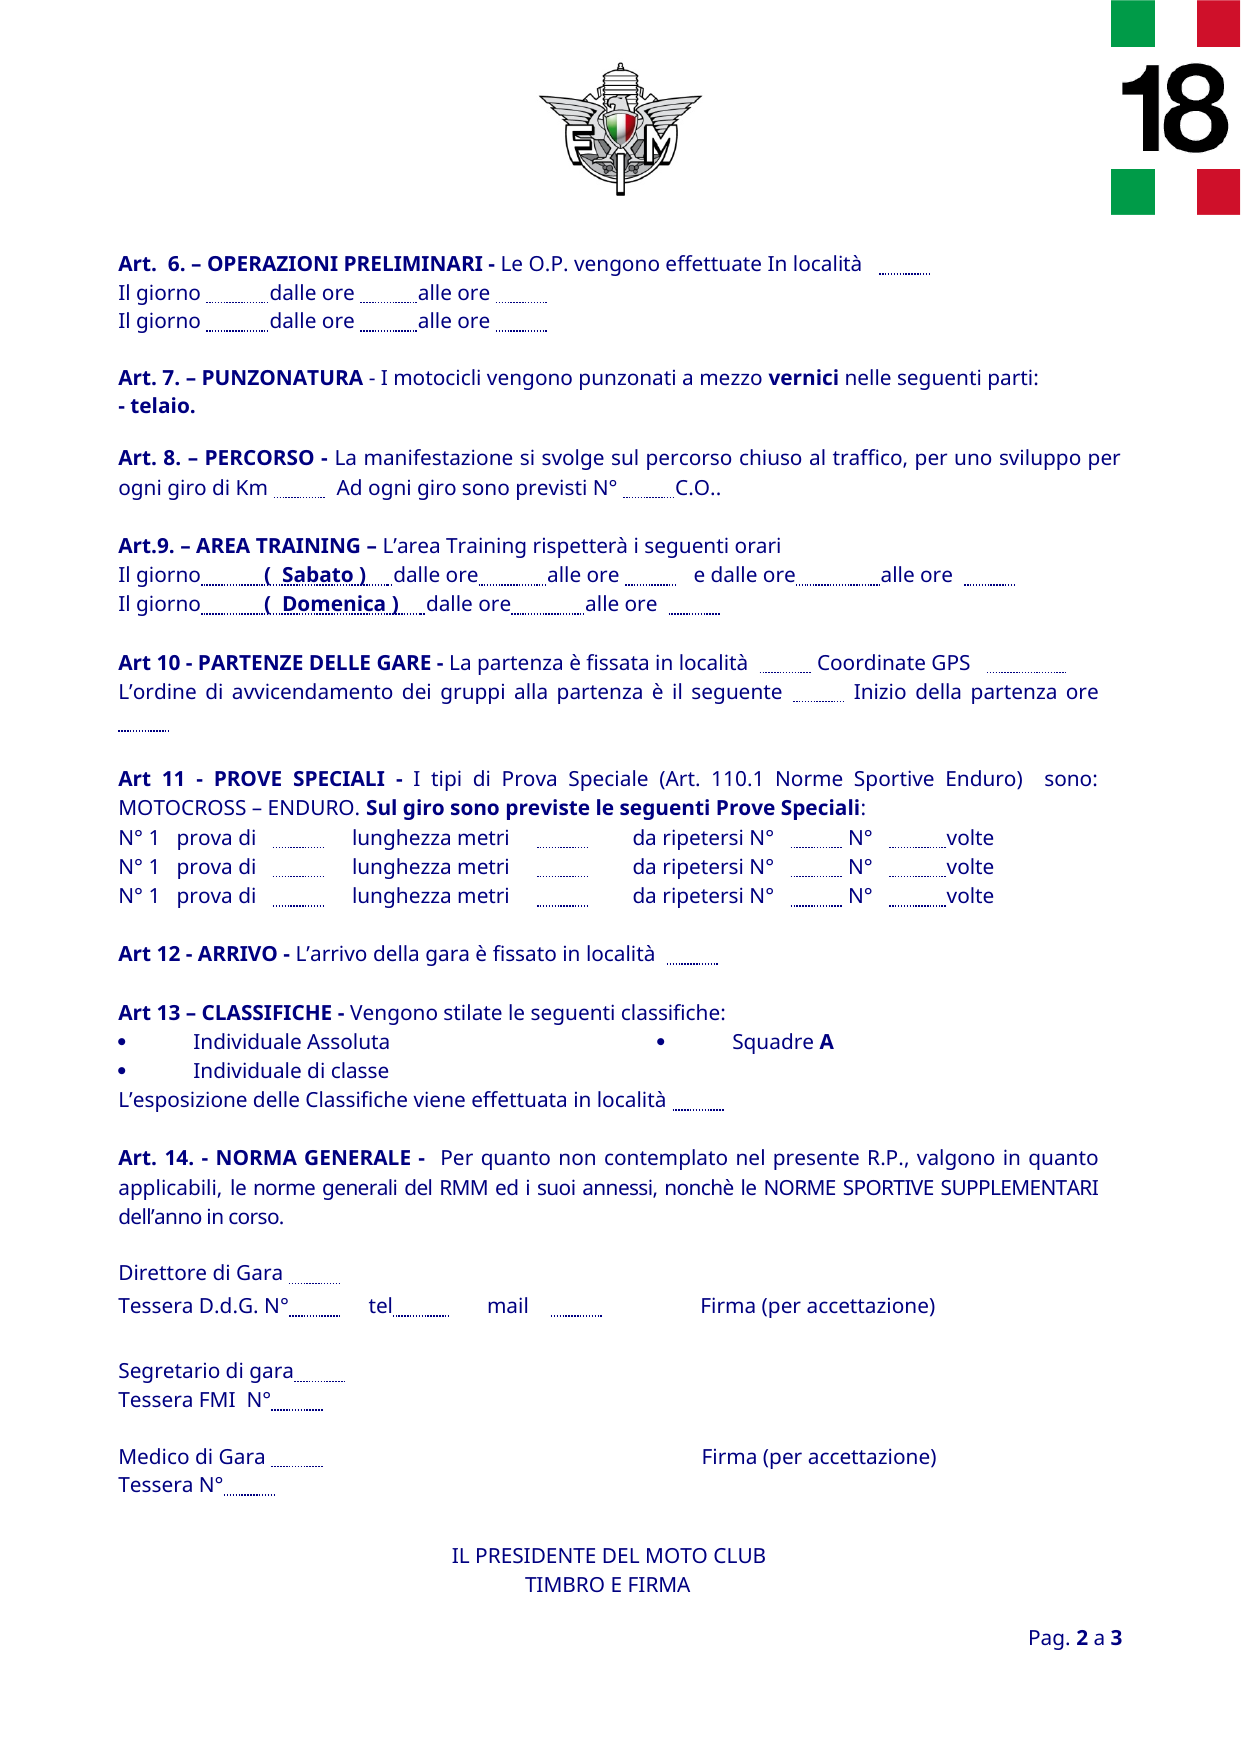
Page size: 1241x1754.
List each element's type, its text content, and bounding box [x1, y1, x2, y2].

text N° 1 prova di lunghezza metri da ripetersi N° N° volte [118, 851, 1099, 880]
list Individuale Assoluta [118, 1026, 583, 1055]
picture [535, 58, 705, 199]
text Tessera FMI N° [118, 1385, 1099, 1413]
text TIMBRO E FIRMA [118, 1570, 1099, 1598]
text Tessera D.d.G. N° tel mail Firma (per accettazione) [118, 1291, 1099, 1319]
picture [1111, 0, 1241, 215]
text L’ordine di avvicendamento dei gruppi alla partenza è il seguente Inizio della partenza ore [118, 676, 1099, 734]
list Squadre A [657, 1026, 1099, 1055]
text Art. 6. – OPERAZIONI PRELIMINARI - Le O.P. vengono effettuate In località [118, 249, 1122, 278]
text Art. 14. - NORMA GENERALE - Per quanto non contemplato nel presente R.P., valgono in quanto applicabili, le norme generali del RMM ed i suoi annessi, nonchè le NORME SPORTIVE SUPPLEMENTARI dell’anno in corso. [118, 1142, 1099, 1230]
text Il giorno dalle ore alle ore [118, 306, 1122, 334]
text Il giorno ( Sabato ) dalle ore alle ore e dalle ore alle ore [118, 559, 1099, 588]
text Art 12 - ARRIVO - L’arrivo della gara è fissato in località [118, 938, 1099, 967]
list Individuale di classe [118, 1055, 560, 1084]
text N° 1 prova di lunghezza metri da ripetersi N° N° volte [118, 880, 1099, 909]
text L’esposizione delle Classifiche viene effettuata in località [118, 1084, 1099, 1113]
text Medico di Gara Firma (per accettazione) [118, 1442, 1099, 1470]
text Il giorno dalle ore alle ore [118, 278, 1122, 306]
text N° 1 prova di lunghezza metri da ripetersi N° N° volte [118, 822, 1099, 851]
text Tessera N° [118, 1470, 1099, 1499]
text Art. 7. – PUNZONATURA - I motocicli vengono punzonati a mezzo vernici nelle seguenti parti: [118, 363, 1122, 391]
text Segretario di gara [118, 1357, 1099, 1385]
text Il giorno ( Domenica ) dalle ore alle ore [118, 588, 1099, 617]
text Direttore di Gara [118, 1258, 1099, 1287]
text Art 13 – CLASSIFICHE - Vengono stilate le seguenti classifiche: [118, 997, 1099, 1026]
text Art. 8. – PERCORSO - La manifestazione si svolge sul percorso chiuso al traffico, per uno sviluppo per ogni giro di Km Ad ogni giro sono previsti N° C.O.. [118, 442, 1122, 501]
text Art 10 - PARTENZE DELLE GARE - La partenza è fissata in località Coordinate GPS [118, 647, 1099, 676]
text Art.9. – AREA TRAINING – L’area Training rispetterà i seguenti orari [118, 530, 1122, 559]
text Art 11 - PROVE SPECIALI - I tipi di Prova Speciale (Art. 110.1 Norme Sportive Enduro) sono: MOTOCROSS – ENDURO. Sul giro sono previste le seguenti Prove Speciali: [118, 763, 1099, 822]
text - telaio. [118, 391, 1122, 420]
text IL PRESIDENTE DEL MOTO CLUB [118, 1541, 1099, 1570]
